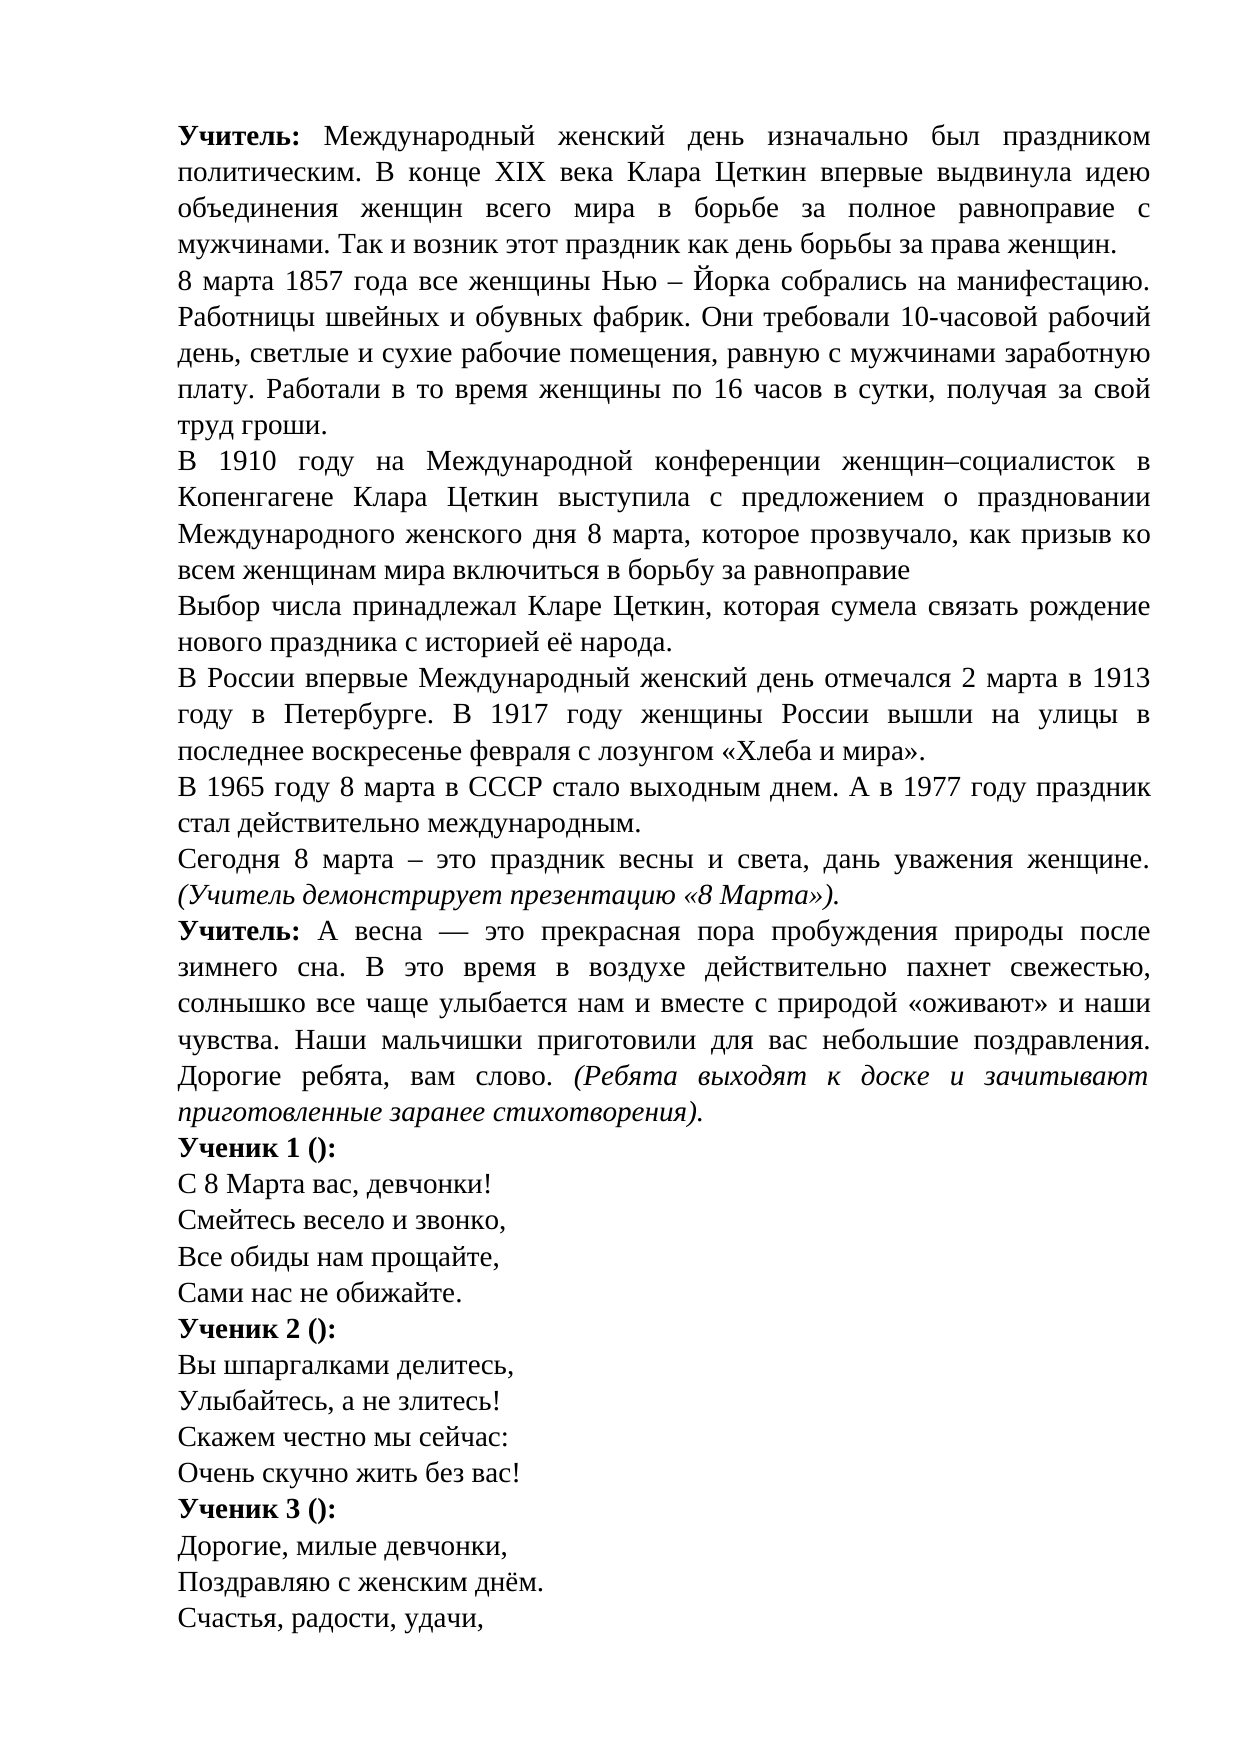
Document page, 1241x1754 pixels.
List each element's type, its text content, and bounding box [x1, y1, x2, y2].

text Выбор числа принадлежал Кларе Цеткин, которая сумела связать рождение нового праздника с историей её народа. [177, 588, 1152, 658]
text Смейтесь весело и звонко, [177, 1202, 1152, 1236]
text Улыбайтесь, а не злитесь! [177, 1383, 1152, 1417]
text Очень скучно жить без вас! [177, 1456, 1152, 1489]
text Скажем честно мы сейчас: [177, 1419, 1152, 1453]
text Поздравляю с женским днём. [177, 1564, 1152, 1597]
text В России впервые Международный женский день отмечался 2 марта в 1913 году в Петербурге. В 1917 году женщины России вышли на улицы в последнее воскресенье февраля с лозунгом «Хлеба и мира». [177, 660, 1152, 766]
text Учитель: А весна — это прекрасная пора пробуждения природы после зимнего сна. В это время в воздухе действительно пахнет свежестью, солнышко все чаще улыбается нам и вместе с природой «оживают» и наши чувства. Наши мальчишки приготовили для вас небольшие поздравления. Дорогие ребята, вам слово. (Ребята выходят к доске и зачитывают приготовленные заранее стихотворения). [177, 913, 1152, 1128]
text Ученик 1 (): [177, 1130, 1152, 1164]
text Все обиды нам прощайте, [177, 1239, 1152, 1272]
text В 1910 году на Международной конференции женщин–социалисток в Копенгагене Клара Цеткин выступила с предложением о праздновании Международного женского дня 8 марта, которое прозвучало, как призыв ко всем женщинам мира включиться в борьбу за равноправие [177, 443, 1152, 585]
text Учитель: Международный женский день изначально был праздником политическим. В конце XIX века Клара Цеткин впервые выдвинула идею объединения женщин всего мира в борьбе за полное равноправие с мужчинами. Так и возник этот праздник как день борьбы за права женщин. [177, 118, 1152, 260]
text Сегодня 8 марта – это праздник весны и света, дань уважения женщине. (Учитель демонстрирует презентацию «8 Марта»). [177, 841, 1152, 911]
text Ученик 3 (): [177, 1492, 1152, 1525]
text Вы шпаргалками делитесь, [177, 1347, 1152, 1381]
text Ученик 2 (): [177, 1311, 1152, 1344]
text Сами нас не обижайте. [177, 1275, 1152, 1308]
text Счастья, радости, удачи, [177, 1600, 1152, 1634]
text С 8 Марта вас, девчонки! [177, 1166, 1152, 1200]
text В 1965 году 8 марта в СССР стало выходным днем. А в 1977 году праздник стал действительно международным. [177, 769, 1152, 838]
text 8 марта 1857 года все женщины Нью – Йорка собрались на манифестацию. Работницы швейных и обувных фабрик. Они требовали 10-часовой рабочий день, светлые и сухие рабочие помещения, равную с мужчинами заработную плату. Работали в то время женщины по 16 часов в сутки, получая за свой труд гроши. [177, 263, 1152, 441]
text Дорогие, милые девчонки, [177, 1528, 1152, 1561]
